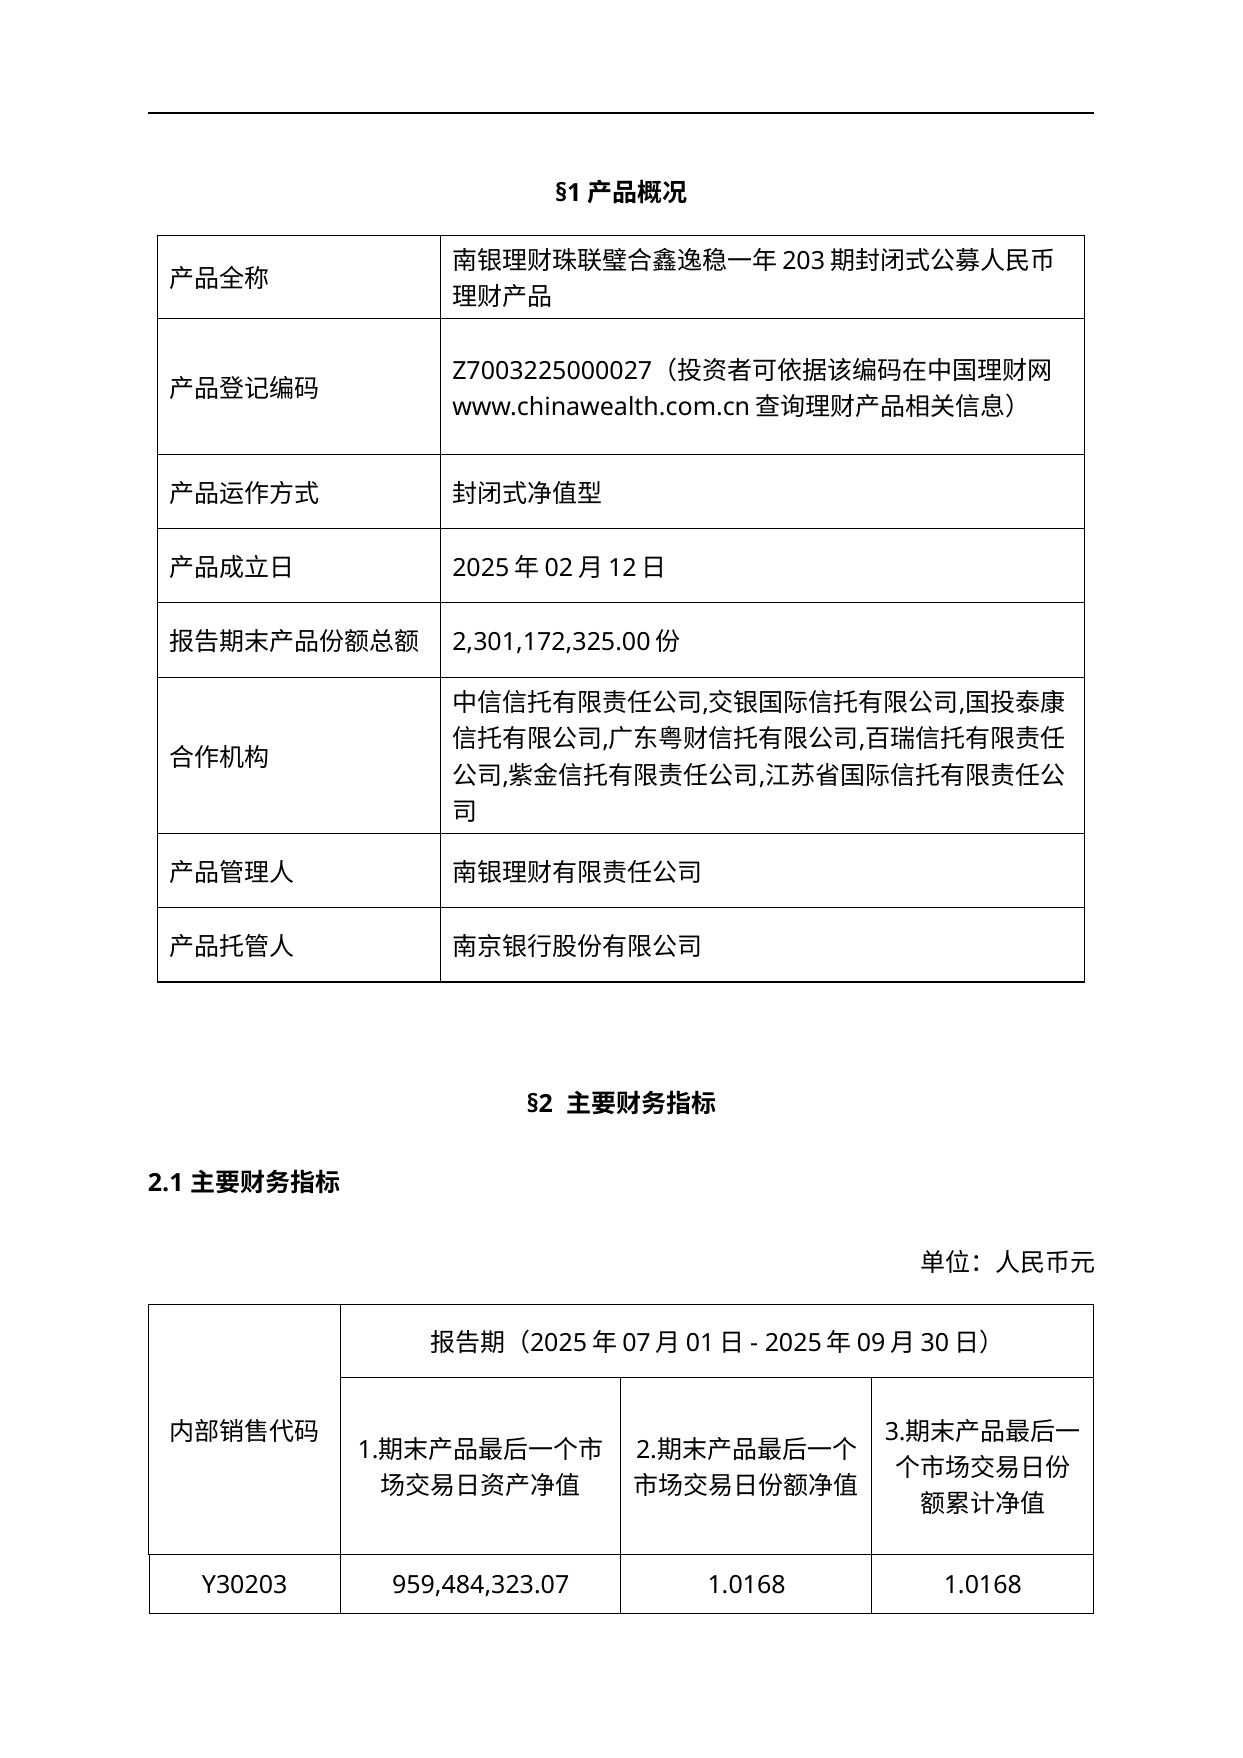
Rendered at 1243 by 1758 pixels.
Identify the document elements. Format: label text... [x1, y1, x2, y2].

text §2 主要财务指标 [148, 1083, 1094, 1120]
table_cell 2.期末产品最后一个市场交易日份额净值 [621, 1378, 871, 1554]
table_header 产品全称 [158, 236, 440, 318]
table_cell 合作机构 [158, 678, 440, 833]
text §1 产品概况 [148, 173, 1094, 209]
table_header 南银理财珠联璧合鑫逸稳一年203期封闭式公募人民币理财产品 [441, 236, 1084, 318]
table_cell 报告期末产品份额总额 [158, 603, 440, 677]
table_header 报告期（2025年07月01日 - 2025年09月30日） [341, 1305, 1093, 1377]
text 2.1 主要财务指标 [148, 1163, 1094, 1199]
table_cell Y30203 [150, 1555, 340, 1613]
table_cell 1.0168 [621, 1555, 871, 1613]
table_cell 中信信托有限责任公司,交银国际信托有限公司,国投泰康信托有限公司,广东粤财信托有限公司,百瑞信托有限责任公司,紫金信托有限责任公司,江苏省国际信托有限责任公司 [441, 678, 1084, 833]
table_cell 2,301,172,325.00份 [441, 603, 1084, 677]
table_cell 2025年02月12日 [441, 529, 1084, 602]
table_cell 959,484,323.07 [341, 1555, 620, 1613]
table_cell 1.0168 [872, 1555, 1093, 1613]
table_cell Z7003225000027（投资者可依据该编码在中国理财网www.chinawealth.com.cn查询理财产品相关信息） [441, 319, 1084, 453]
table_cell 产品登记编码 [158, 319, 440, 453]
text 单位：人民币元 [148, 1242, 1094, 1278]
table_cell 产品运作方式 [158, 455, 440, 528]
table_cell 1.期末产品最后一个市场交易日资产净值 [341, 1378, 620, 1554]
table_cell 3.期末产品最后一个市场交易日份额累计净值 [872, 1378, 1093, 1554]
table_cell 南京银行股份有限公司 [441, 908, 1084, 981]
table_cell 产品管理人 [158, 834, 440, 907]
table_cell 封闭式净值型 [441, 455, 1084, 528]
table_cell 产品托管人 [158, 908, 440, 981]
table_cell 南银理财有限责任公司 [441, 834, 1084, 907]
table_header 内部销售代码 [149, 1305, 340, 1554]
table_cell 产品成立日 [158, 529, 440, 602]
